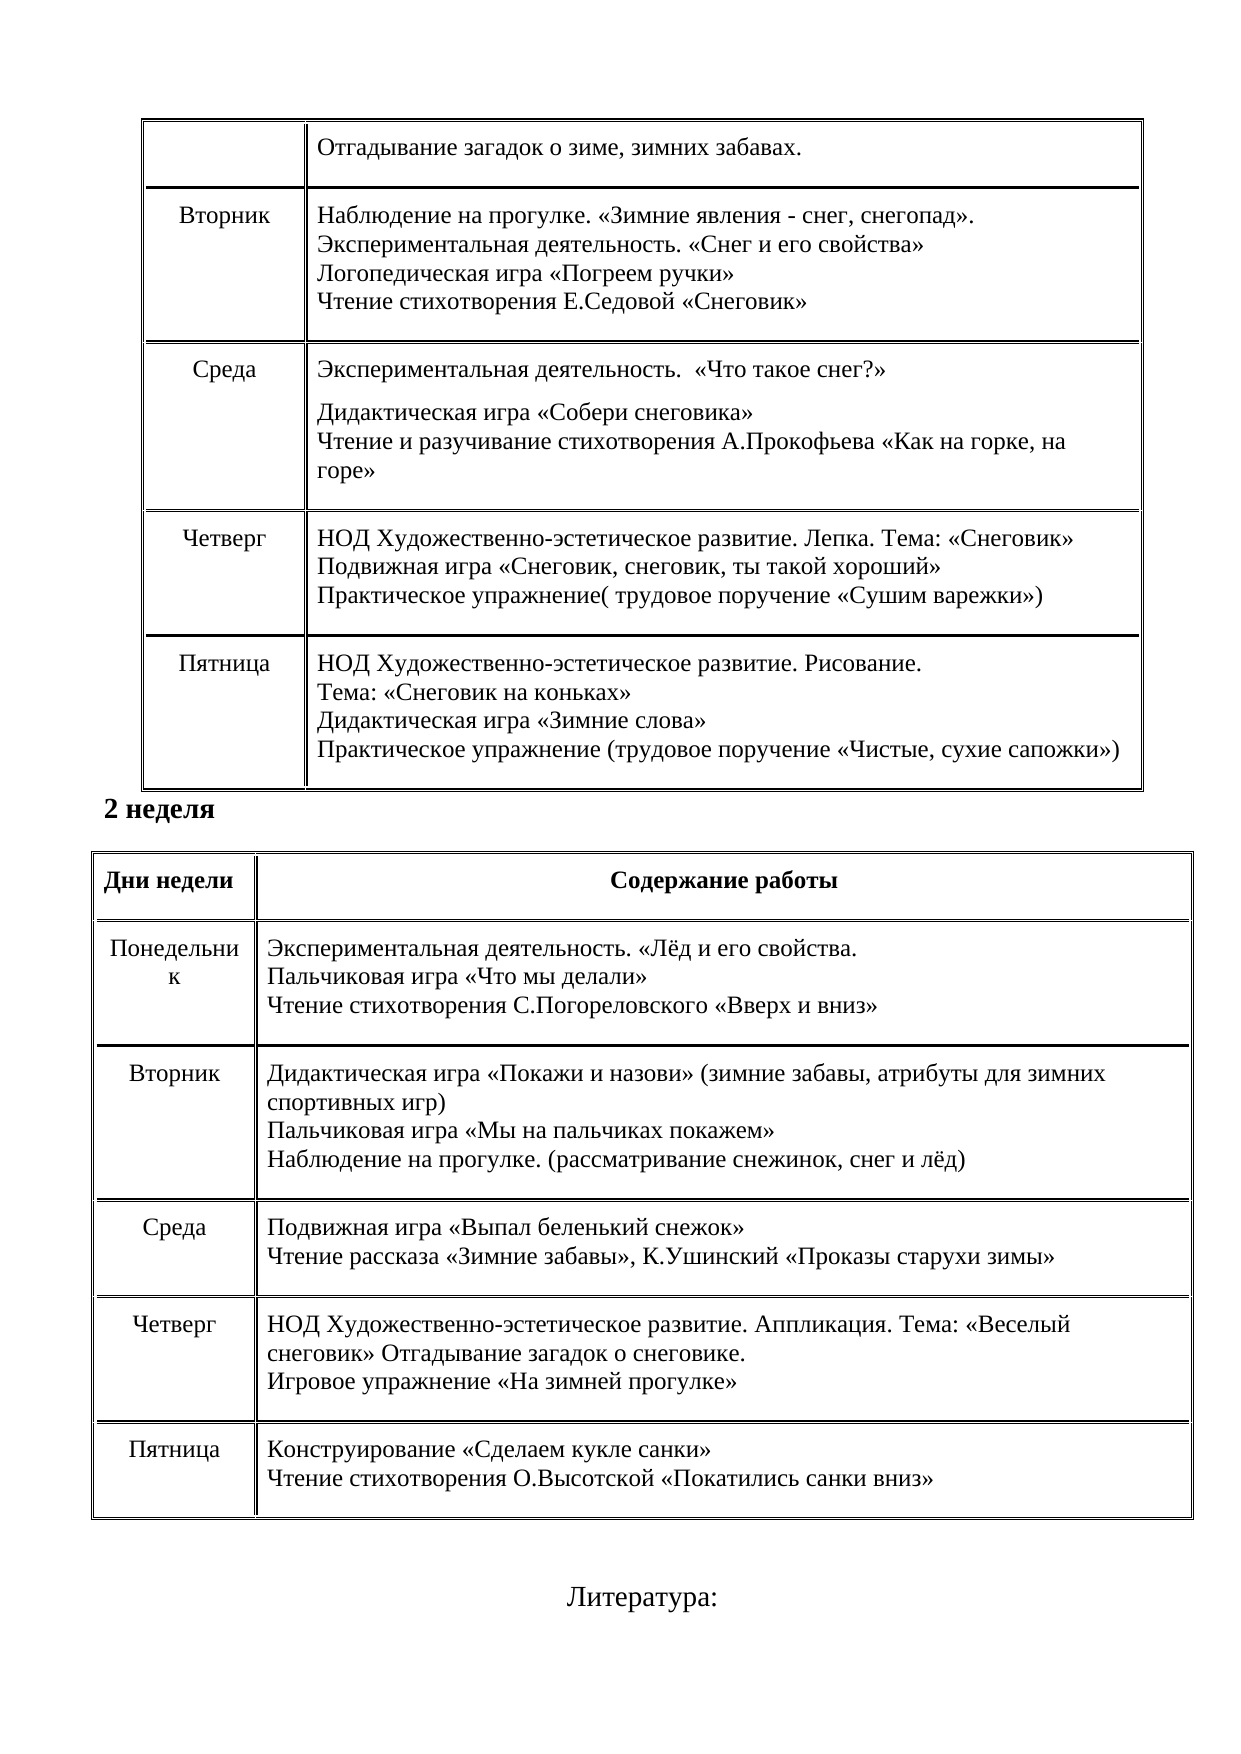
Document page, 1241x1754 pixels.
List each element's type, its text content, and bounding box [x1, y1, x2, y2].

table_cell Понедельник [144, 120, 306, 186]
table_cell Экспериментальная деятельность. «Лёд и его свойства. Пальчиковая игра «Что мы делали» Чтение стихотворения С.Погореловского «Вверх и вниз» [258, 919, 1191, 1044]
table_cell Конструирование «Сделаем кукле санки» Чтение стихотворения О.Высотской «Покатились санки вниз» [256, 1420, 1191, 1517]
table_cell Наблюдение на прогулке. «Зимние явления - снег, снегопад». Экспериментальная деятельность. «Снег и его свойства» Логопедическая игра «Погреем ручки» Чтение стихотворения Е.Седовой «Снеговик» [308, 186, 1141, 340]
table_cell НОД Художественно-эстетическое развитие. Рисование. Тема: «Снеговик на коньках» Дидактическая игра «Зимние слова» Практическое упражнение (трудовое поручение «Чистые, сухие сапожки») [306, 634, 1141, 788]
table_cell Четверг [93, 1295, 256, 1420]
table_cell Среда [94, 1198, 254, 1295]
table_cell Подвижная игра «Выпал беленький снежок» Чтение рассказа «Зимние забавы», К.Ушинский «Проказы старухи зимы» [258, 1198, 1191, 1295]
table_cell Вторник [144, 186, 304, 340]
table_cell Дидактическая игра «Покажи и назови» (зимние забавы, атрибуты для зимних спортивных игр) Пальчиковая игра «Мы на пальчиках покажем» Наблюдение на прогулке. (рассматривание снежинок, снег и лёд) [258, 1044, 1191, 1198]
table_cell Вторник [94, 1044, 254, 1198]
table_cell НОД Художественно-эстетическое развитие. Лепка. Тема: «Снеговик» Подвижная игра «Снеговик, снеговик, ты такой хороший» Практическое упражнение( трудовое поручение «Сушим варежки») [308, 509, 1141, 634]
table_cell Понедельник [94, 919, 254, 1044]
text Литература: [103, 1579, 1181, 1613]
table_cell Четверг [144, 509, 304, 634]
table_header Дни недели [93, 852, 256, 918]
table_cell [306, 122, 1141, 186]
table_cell Пятница [144, 634, 306, 788]
table_cell Среда [144, 340, 304, 508]
table_cell НОД Художественно-эстетическое развитие. Аппликация. Тема: «Веселый снеговик» Отгадывание загадок о снеговике. Игровое упражнение «На зимней прогулке» [256, 1295, 1192, 1420]
table_cell Пятница [94, 1420, 256, 1517]
text 2 неделя [103, 791, 1181, 825]
table_cell Экспериментальная деятельность. «Что такое снег?» Дидактическая игра «Собери снеговика» Чтение и разучивание стихотворения А.Прокофьева «Как на горке, на горе» [308, 340, 1141, 508]
table_header Содержание работы [256, 854, 1191, 918]
